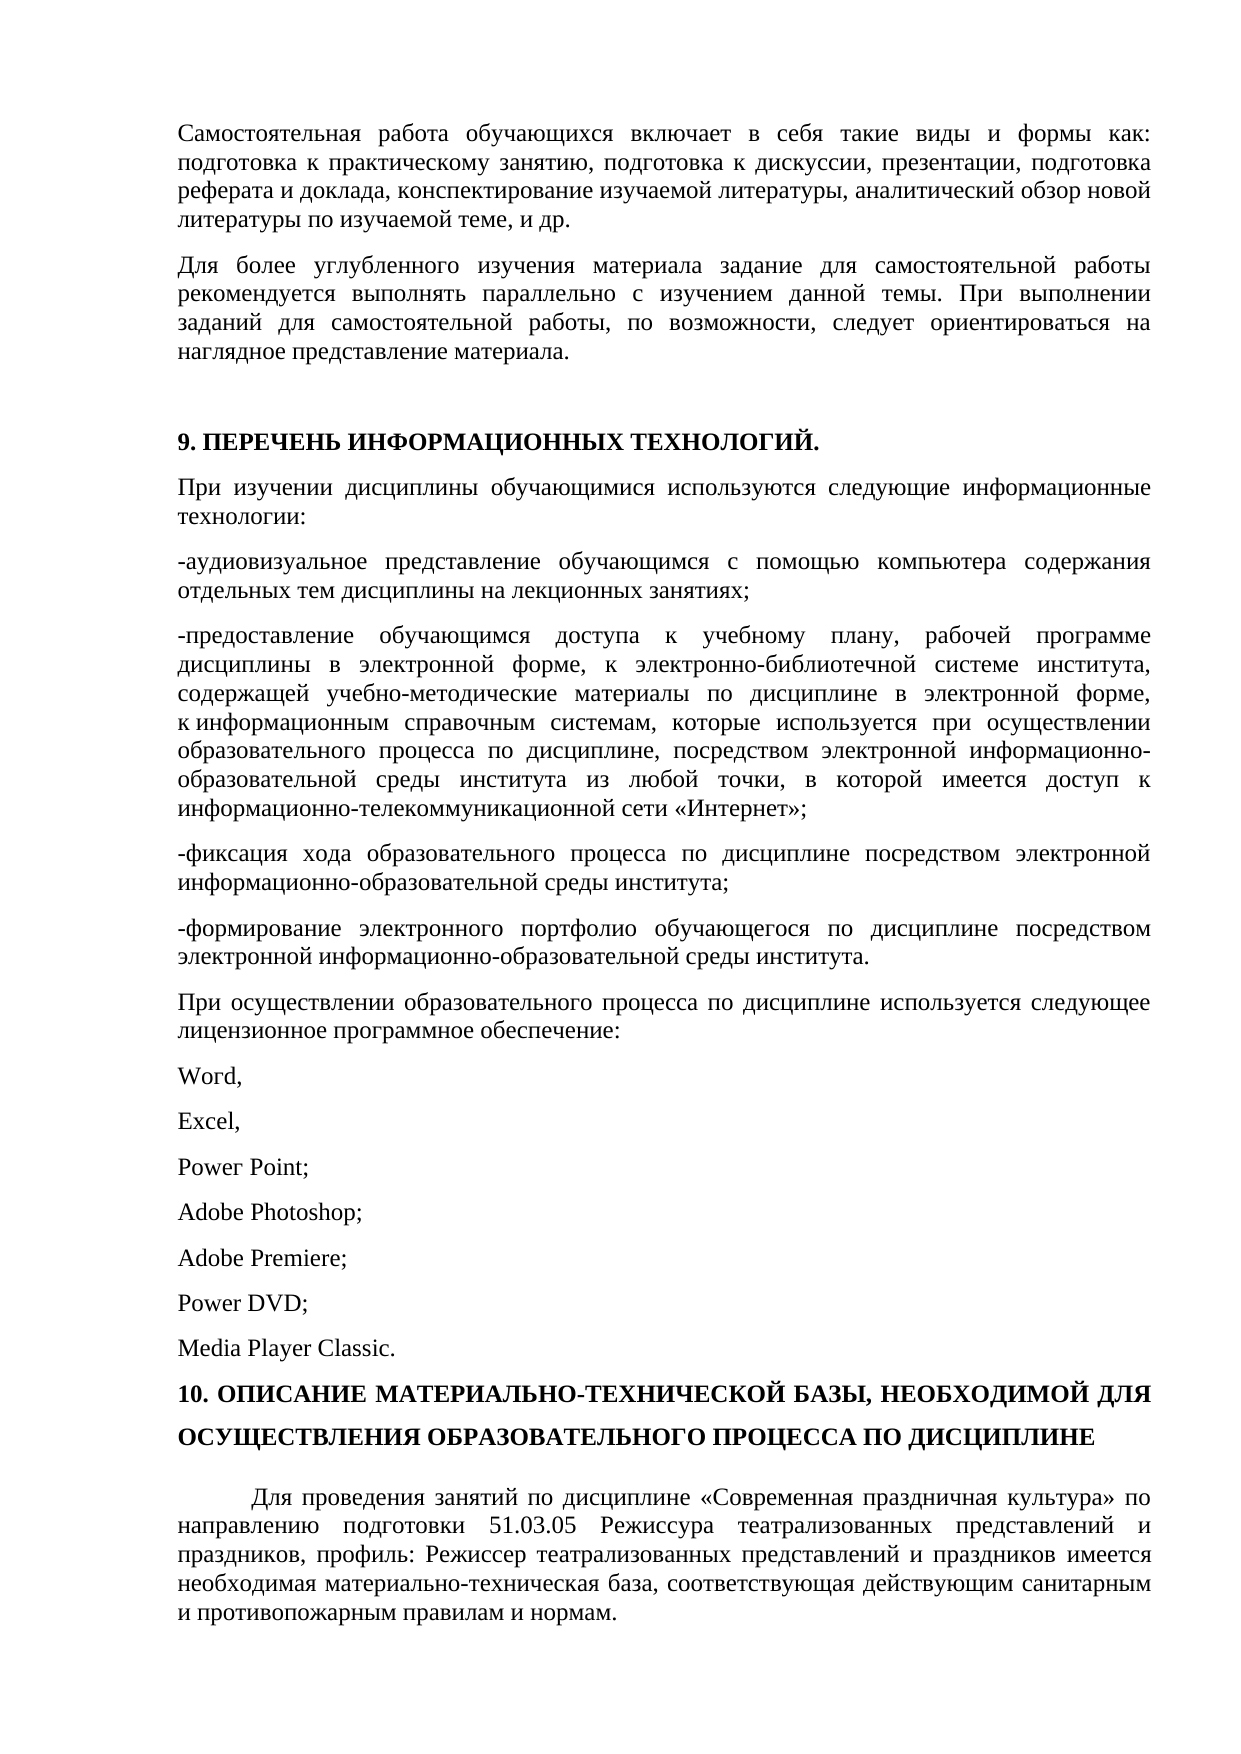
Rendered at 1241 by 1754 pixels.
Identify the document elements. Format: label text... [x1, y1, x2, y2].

text При осуществлении образовательного процесса по дисциплине используется следующее лицензионное программное обеспечение: [177, 987, 1152, 1044]
text Adobe Photoshop; [177, 1197, 1152, 1226]
text Ехсеl, [177, 1106, 1152, 1135]
text 10. ОПИСАНИЕ МАТЕРИАЛЬНО-ТЕХНИЧЕСКОЙ БАЗЫ, НЕОБХОДИМОЙ ДЛЯ ОСУЩЕСТВЛЕНИЯ ОБРАЗОВАТЕЛЬНОГО ПРОЦЕССА ПО ДИСЦИПЛИНЕ [177, 1379, 1152, 1451]
text Самостоятельная работа обучающихся включает в себя такие виды и формы как: подготовка к практическому занятию, подготовка к дискуссии, презентации, подготовка реферата и доклада, конспектирование изучаемой литературы, аналитический обзор новой литературы по изучаемой теме, и др. [177, 118, 1152, 233]
text -фиксация хода образовательного процесса по дисциплине посредством электронной информационно-образовательной среды института; [177, 838, 1152, 896]
text Power DVD; [177, 1288, 1152, 1317]
text Wогd, [177, 1061, 1152, 1090]
text -предоставление обучающимся доступа к учебному плану, рабочей программе дисциплины в электронной форме, к электронно-библиотечной системе института, содержащей учебно-методические материалы по дисциплине в электронной форме, к информационным справочным системам, которые используется при осуществлении образовательного процесса по дисциплине, посредством электронной информационно-образовательной среды института из любой точки, в которой имеется доступ к информационно-телекоммуникационной сети «Интернет»; [177, 621, 1152, 822]
text Для более углубленного изучения материала задание для самостоятельной работы рекомендуется выполнять параллельно с изучением данной темы. При выполнении заданий для самостоятельной работы, по возможности, следует ориентироваться на наглядное представление материала. [177, 250, 1152, 365]
text Media Player Classic. [177, 1333, 1152, 1362]
text При изучении дисциплины обучающимися используются следующие информационные технологии: [177, 472, 1152, 530]
text -формирование электронного портфолио обучающегося по дисциплине посредством электронной информационно-образовательной среды института. [177, 913, 1152, 970]
text Adobe Premiere; [177, 1243, 1152, 1271]
text Для проведения занятий по дисциплине «Современная праздничная культура» по направлению подготовки 51.03.05 Режиссура театрализованных представлений и праздников, профиль: Режиссер театрализованных представлений и праздников имеется необходимая материально-техническая база, соответствующая действующим санитарным и противопожарным правилам и нормам. [177, 1482, 1152, 1626]
text Powег Роint; [177, 1152, 1152, 1181]
text 9. ПЕРЕЧЕНЬ ИНФОРМАЦИОННЫХ ТЕХНОЛОГИЙ. [177, 427, 1152, 456]
text -аудиовизуальное представление обучающимся с помощью компьютера содержания отдельных тем дисциплины на лекционных занятиях; [177, 546, 1152, 604]
